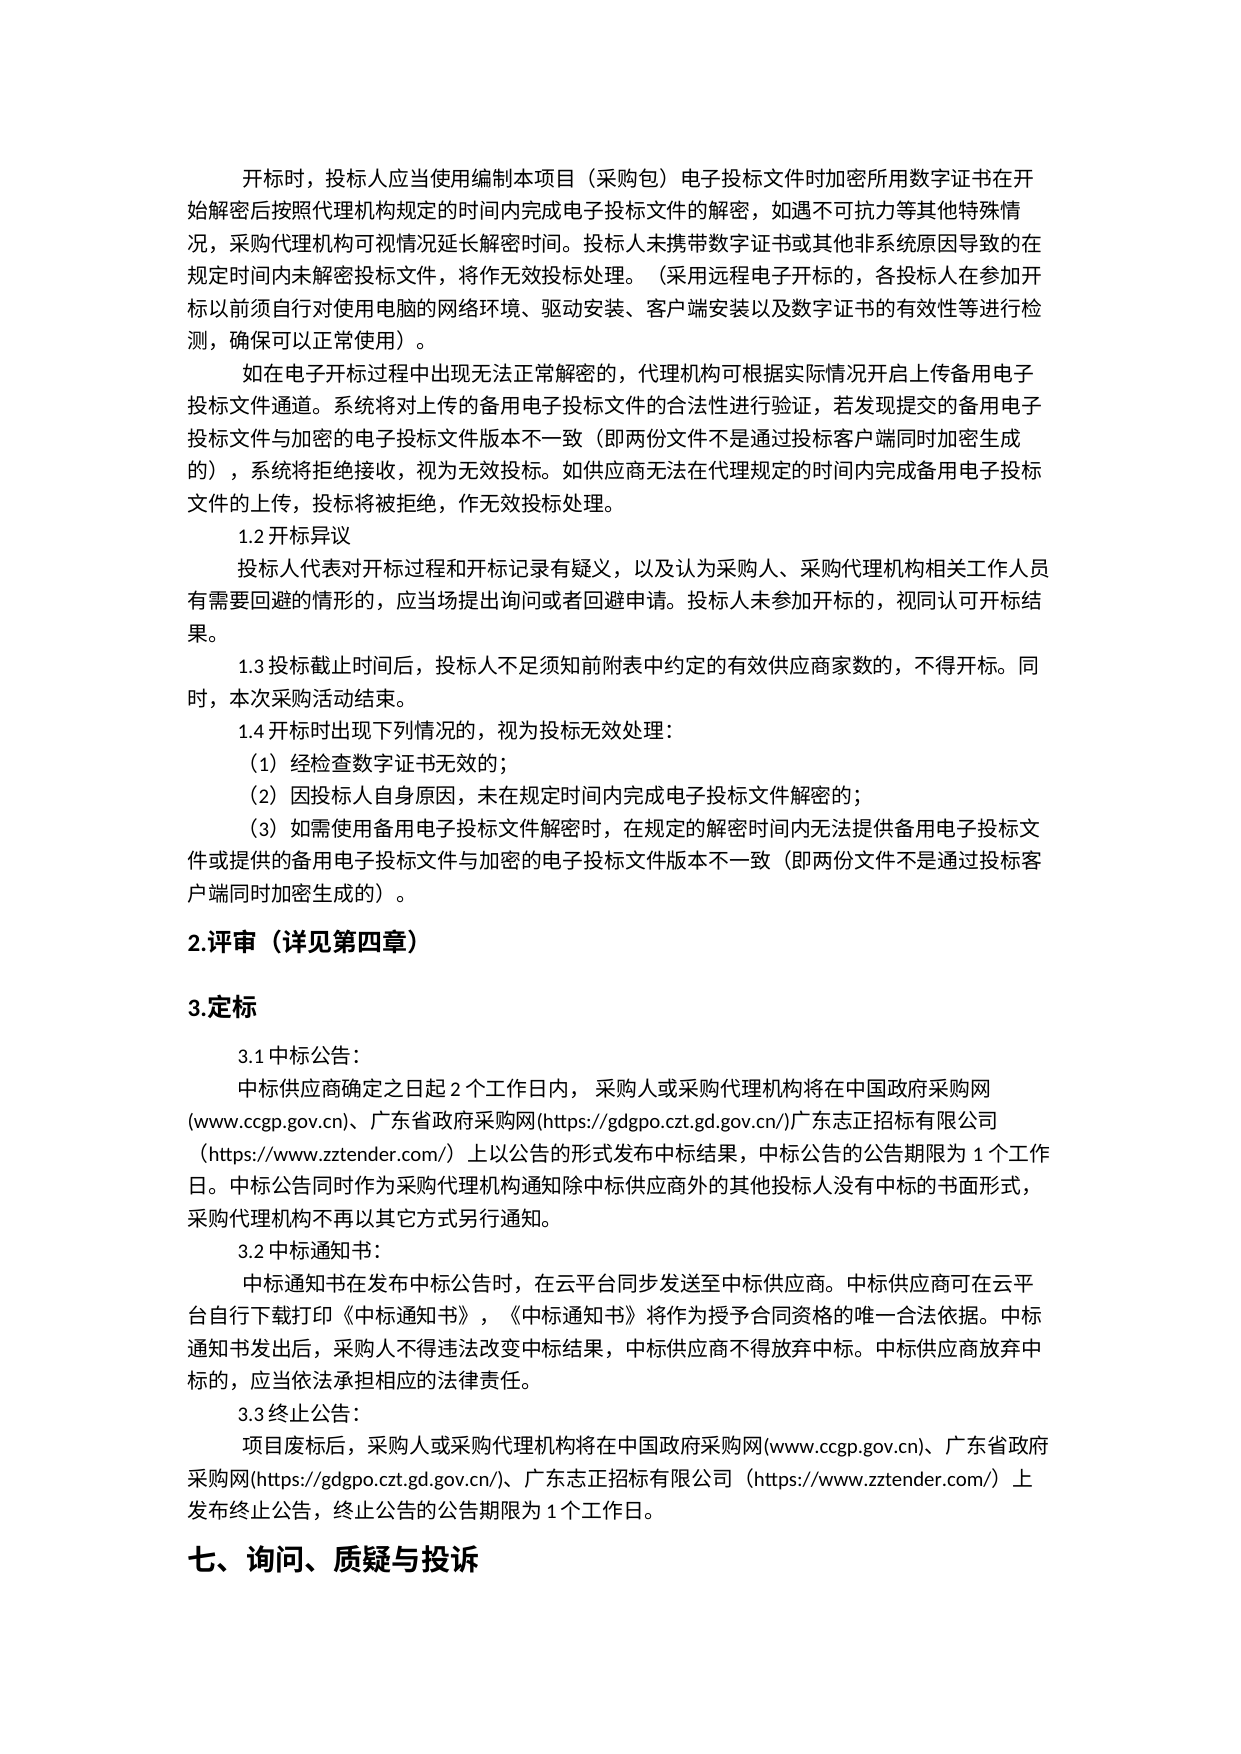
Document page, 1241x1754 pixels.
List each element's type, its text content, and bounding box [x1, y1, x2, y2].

text 3.2中标通知书： [187, 1234, 1053, 1267]
text （2）因投标人自身原因，未在规定时间内完成电子投标文件解密的； [187, 779, 1053, 812]
text 1.4开标时出现下列情况的，视为投标无效处理： [187, 714, 1053, 747]
text 中标供应商确定之日起2个工作日内， 采购人或采购代理机构将在中国政府采购网(www.ccgp.gov.cn)、广东省政府采购网(https://gdgpo.czt.gd.gov.cn/)广东志正招标有限公司（https://www.zztender.com/）上以公告的形式发布中标结果，中标公告的公告期限为 1 个工作日。中标公告同时作为采购代理机构通知除中标供应商外的其他投标人没有中标的书面形式，采购代理机构不再以其它方式另行通知。 [187, 1072, 1053, 1234]
text （1）经检查数字证书无效的； [187, 747, 1053, 779]
text （3）如需使用备用电子投标文件解密时，在规定的解密时间内无法提供备用电子投标文件或提供的备用电子投标文件与加密的电子投标文件版本不一致（即两份文件不是通过投标客户端同时加密生成的）。 [187, 812, 1053, 909]
text 1.3 投标截止时间后，投标人不足须知前附表中约定的有效供应商家数的，不得开标。同时，本次采购活动结束。 [187, 649, 1053, 714]
text 投标人代表对开标过程和开标记录有疑义，以及认为采购人、采购代理机构相关工作人员有需要回避的情形的，应当场提出询问或者回避申请。投标人未参加开标的，视同认可开标结果。 [187, 552, 1053, 649]
text 开标时，投标人应当使用编制本项目（采购包）电子投标文件时加密所用数字证书在开始解密后按照代理机构规定的时间内完成电子投标文件的解密，如遇不可抗力等其他特殊情况，采购代理机构可视情况延长解密时间。投标人未携带数字证书或其他非系统原因导致的在规定时间内未解密投标文件，将作无效投标处理。（采用远程电子开标的，各投标人在参加开标以前须自行对使用电脑的网络环境、驱动安装、客户端安装以及数字证书的有效性等进行检测，确保可以正常使用）。 [187, 162, 1053, 357]
text 项目废标后，采购人或采购代理机构将在中国政府采购网(www.ccgp.gov.cn)、广东省政府采购网(https://gdgpo.czt.gd.gov.cn/)、广东志正招标有限公司（https://www.zztender.com/）上发布终止公告，终止公告的公告期限为1个工作日。 [187, 1429, 1053, 1527]
text 3.3终止公告： [187, 1397, 1053, 1429]
text 2.评审（详见第四章） [187, 909, 1053, 974]
text 3.1中标公告： [187, 1039, 1053, 1072]
text 3.定标 [187, 974, 1053, 1039]
text 七、询问、质疑与投诉 [187, 1527, 1053, 1592]
text 中标通知书在发布中标公告时，在云平台同步发送至中标供应商。中标供应商可在云平台自行下载打印《中标通知书》，《中标通知书》将作为授予合同资格的唯一合法依据。中标通知书发出后，采购人不得违法改变中标结果，中标供应商不得放弃中标。中标供应商放弃中标的，应当依法承担相应的法律责任。 [187, 1267, 1053, 1397]
text 1.2开标异议 [187, 519, 1053, 552]
text 如在电子开标过程中出现无法正常解密的，代理机构可根据实际情况开启上传备用电子投标文件通道。系统将对上传的备用电子投标文件的合法性进行验证，若发现提交的备用电子投标文件与加密的电子投标文件版本不一致（即两份文件不是通过投标客户端同时加密生成的），系统将拒绝接收，视为无效投标。如供应商无法在代理规定的时间内完成备用电子投标文件的上传，投标将被拒绝，作无效投标处理。 [187, 357, 1053, 519]
